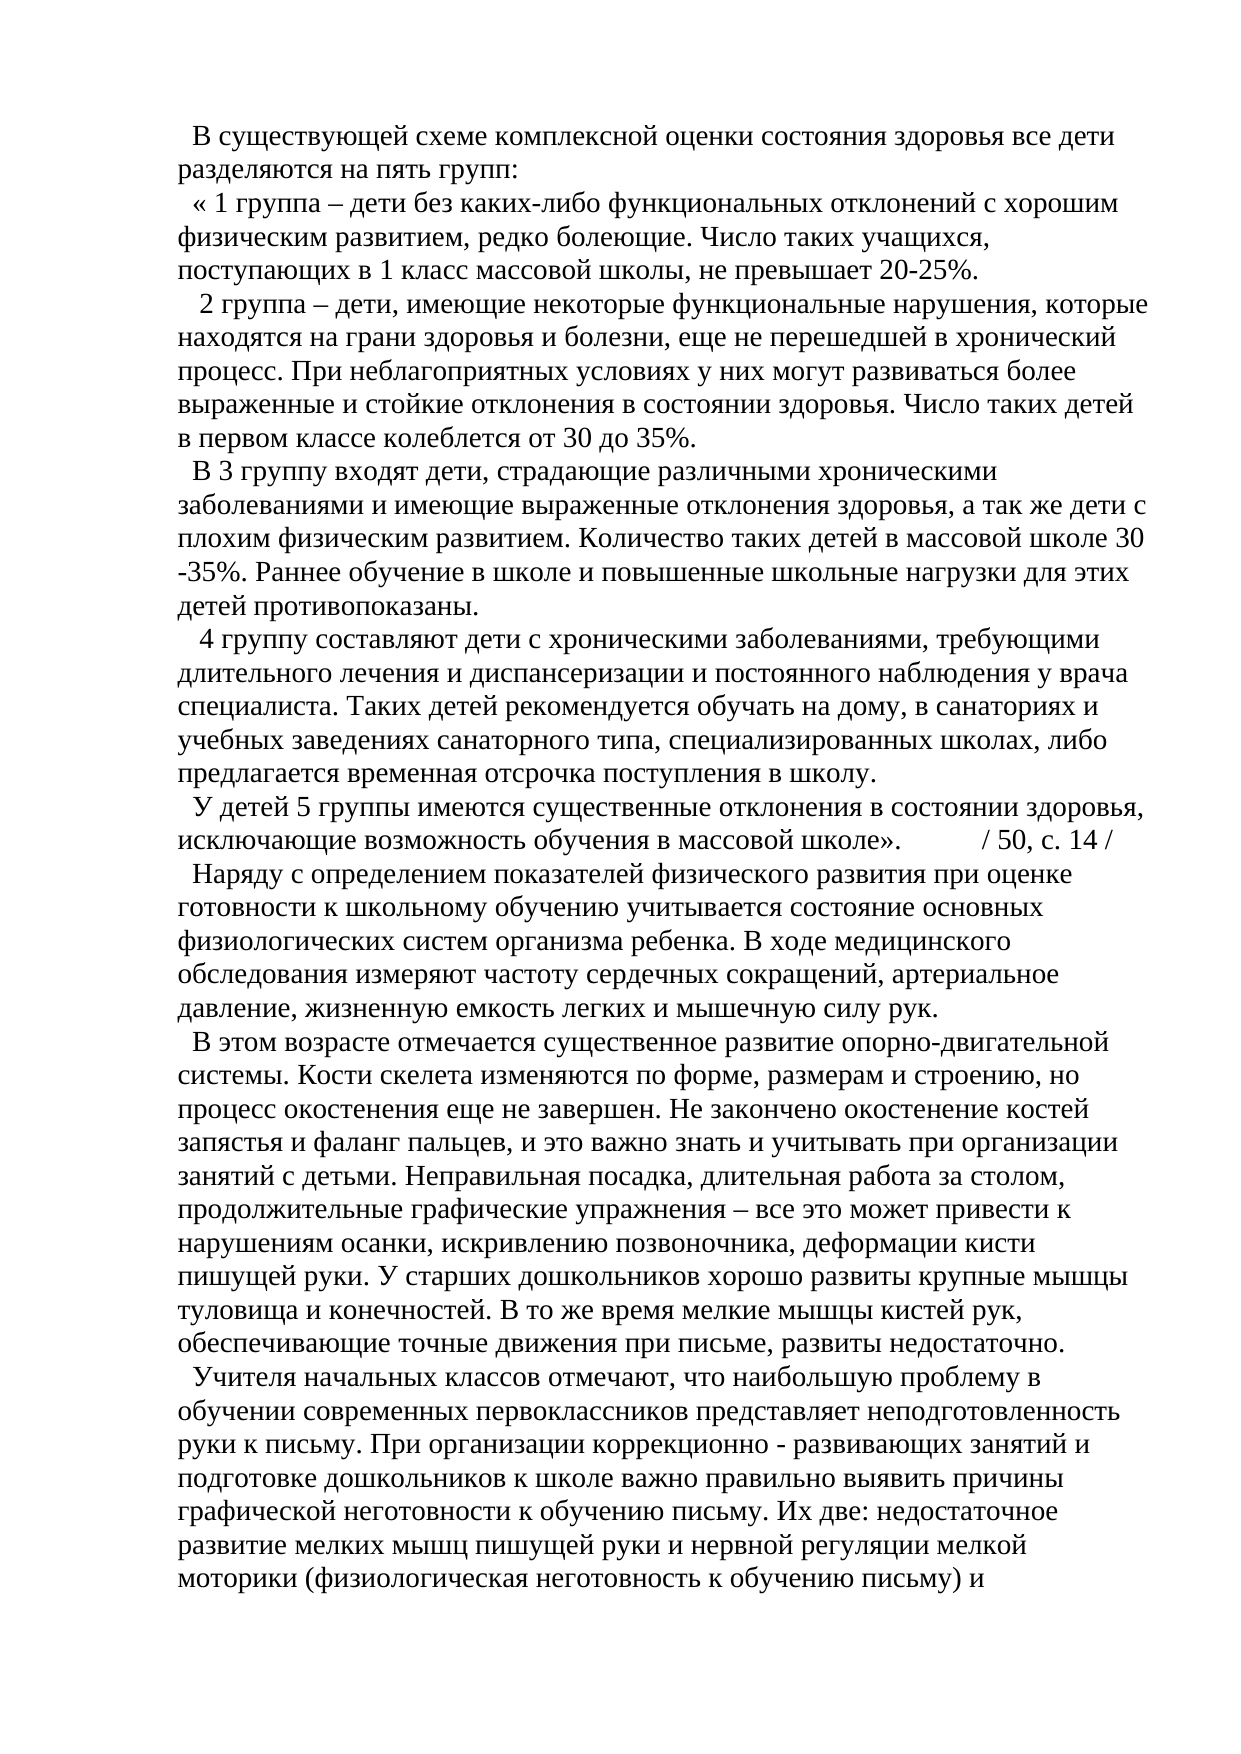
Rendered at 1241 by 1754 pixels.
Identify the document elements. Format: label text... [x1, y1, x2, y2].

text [177, 1359, 1152, 1594]
text 4 группу составляют дети с хроническими заболеваниями, требующими длительного лечения и диспансеризации и постоянного наблюдения у врача специалиста. Таких детей рекомендуется обучать на дому, в санаториях и учебных заведениях санаторного типа, специализированных школах, либо предлагается временная отсрочка поступления в школу. [177, 621, 1152, 789]
text У детей 5 группы имеются существенные отклонения в состоянии здоровья, исключающие возможность обучения в массовой школе». / 50, с. 14 / [177, 789, 1152, 856]
text В этом возрасте отмечается существенное развитие опорно-двигательной системы. Кости скелета изменяются по форме, размерам и строению, но процесс окостенения еще не завершен. Не закончено окостенение костей запястья и фаланг пальцев, и это важно знать и учитывать при организации занятий с детьми. Неправильная посадка, длительная работа за столом, продолжительные графические упражнения – все это может привести к нарушениям осанки, искривлению позвоночника, деформации кисти пишущей руки. У старших дошкольников хорошо развиты крупные мышцы туловища и конечностей. В то же время мелкие мышцы кистей рук, обеспечивающие точные движения при письме, развиты недостаточно. [177, 1024, 1152, 1359]
text 2 группа – дети, имеющие некоторые функциональные нарушения, которые находятся на грани здоровья и болезни, еще не перешедшей в хронический процесс. При неблагоприятных условиях у них могут развиваться более выраженные и стойкие отклонения в состоянии здоровья. Число таких детей в первом классе колеблется от 30 до 35%. [177, 286, 1152, 453]
text « 1 группа – дети без каких-либо функциональных отклонений с хорошим физическим развитием, редко болеющие. Число таких учащихся, поступающих в 1 класс массовой школы, не превышает 20-25%. [177, 185, 1152, 286]
text В 3 группу входят дети, страдающие различными хроническими заболеваниями и имеющие выраженные отклонения здоровья, а так же дети с плохим физическим развитием. Количество таких детей в массовой школе 30 -35%. Раннее обучение в школе и повышенные школьные нагрузки для этих детей противопоказаны. [177, 453, 1152, 621]
text Наряду с определением показателей физического развития при оценке готовности к школьному обучению учитывается состояние основных физиологических систем организма ребенка. В ходе медицинского обследования измеряют частоту сердечных сокращений, артериальное давление, жизненную емкость легких и мышечную силу рук. [177, 856, 1152, 1024]
text В существующей схеме комплексной оценки состояния здоровья все дети разделяются на пять групп: [177, 118, 1152, 185]
